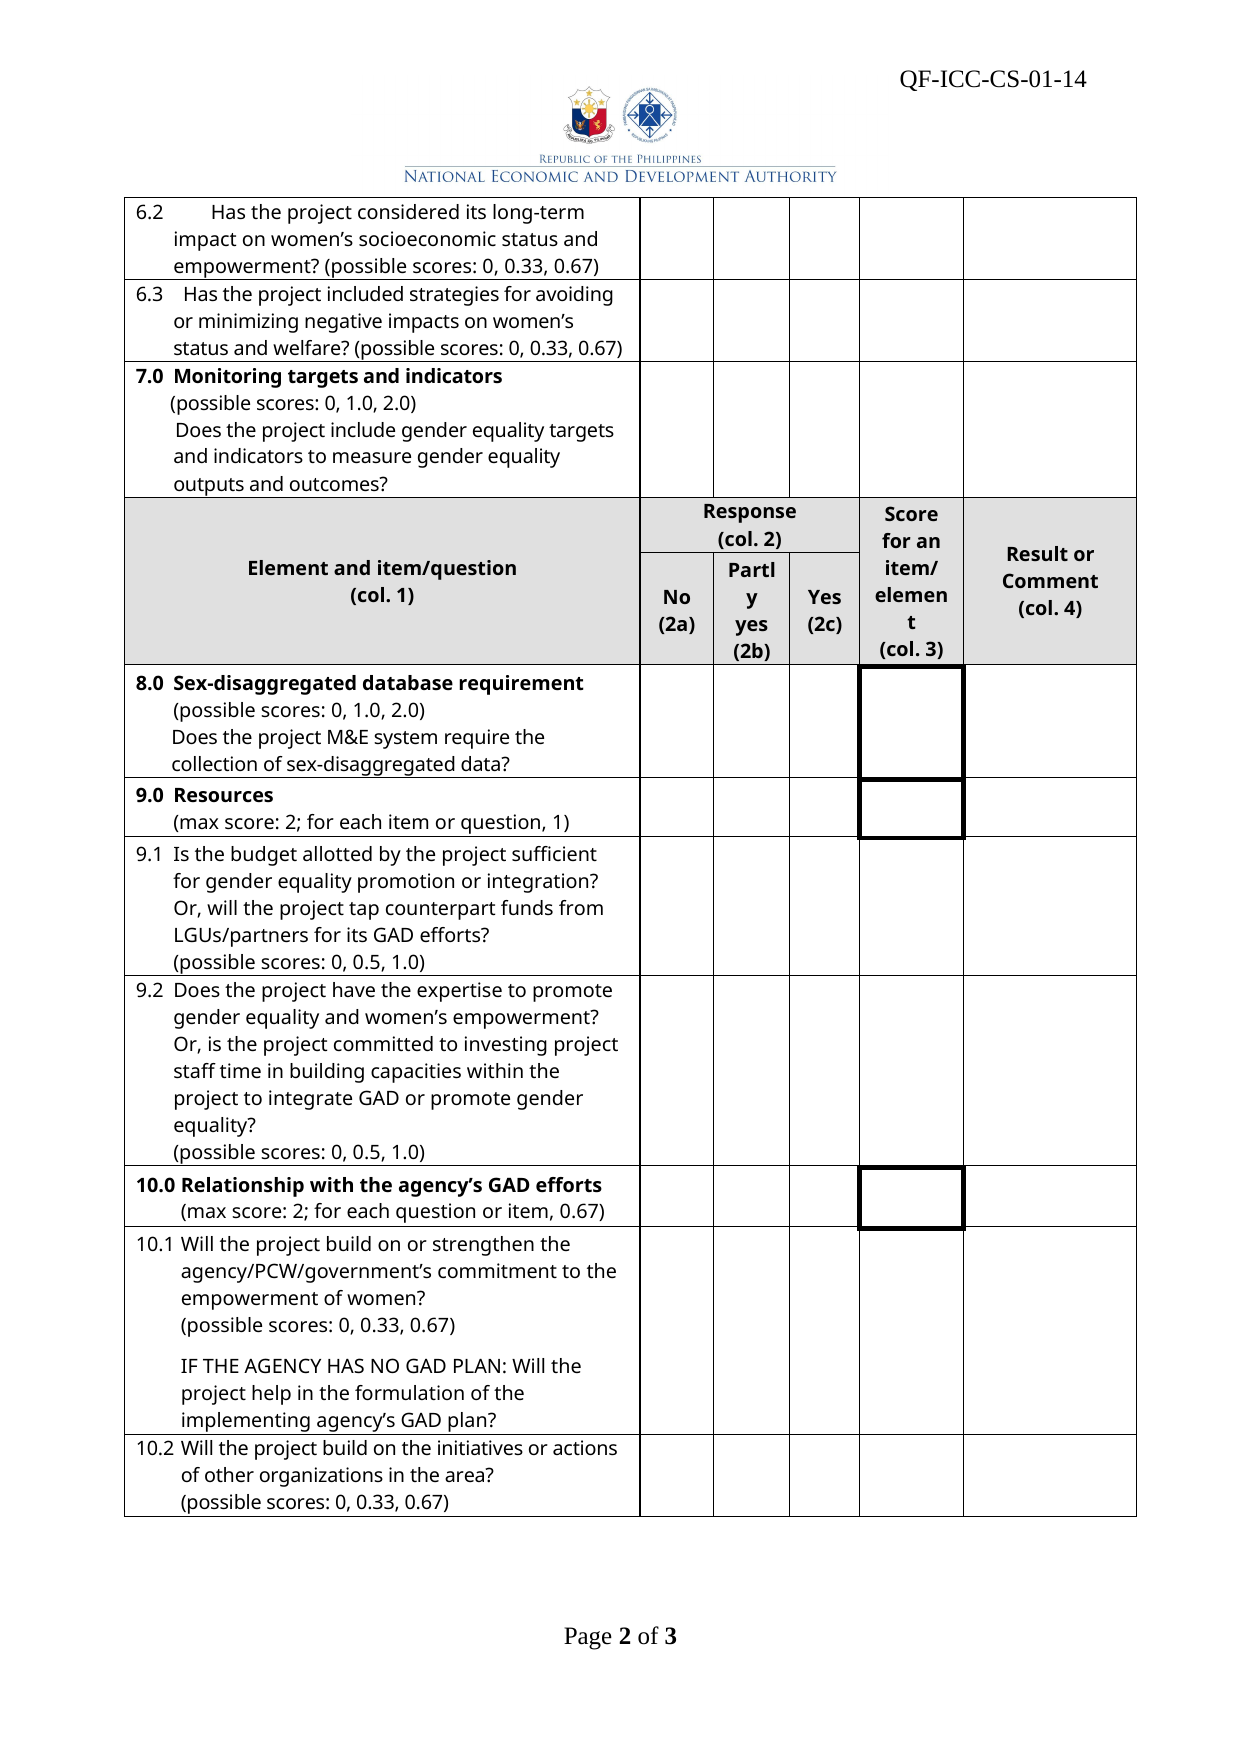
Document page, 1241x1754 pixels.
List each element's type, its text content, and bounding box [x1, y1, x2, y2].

table_cell [790, 778, 857, 836]
table_cell [966, 778, 1136, 836]
table_cell [714, 362, 789, 497]
table_cell [714, 198, 789, 279]
table_cell Partly yes (2b) [714, 553, 789, 664]
table_cell [641, 280, 713, 361]
table_cell [714, 1227, 789, 1434]
table_cell [641, 198, 713, 279]
table_cell [641, 1435, 713, 1516]
table_cell [641, 1166, 713, 1226]
table_cell [641, 362, 713, 497]
table_cell [641, 976, 713, 1165]
table_cell [714, 837, 789, 975]
table_cell [860, 1435, 963, 1516]
table_cell [964, 1435, 1136, 1516]
table_cell Has the project considered its long-term impact on women’s socioeconomic status and empowerment? (possible scores: 0, 0.33, 0.67) [125, 198, 639, 279]
table_cell [641, 665, 713, 777]
table_cell [860, 280, 963, 361]
table_cell [790, 1435, 859, 1516]
table_cell [714, 665, 789, 777]
table_cell Has the project included strategies for avoiding or minimizing negative impacts on women’s status and welfare? (possible scores: 0, 0.33, 0.67) [125, 280, 639, 361]
table_cell [790, 665, 857, 777]
table_cell [860, 198, 963, 279]
table_cell Response (col. 2) [641, 498, 859, 552]
table_cell [790, 837, 859, 975]
table_cell Will the project build on or strengthen the agency/PCW/government’s commitment to the empowerment of women? (possible scores: 0, 0.33, 0.67) IF THE AGENCY HAS NO GAD PLAN: Will the project help in the formulation of the implementing agency’s GAD plan? [125, 1227, 639, 1434]
table_cell Relationship with the agency’s GAD efforts (max score: 2; for each question or item, 0.67) [125, 1166, 639, 1226]
table_cell [641, 1227, 713, 1434]
table_cell [964, 837, 1136, 975]
table_cell [862, 782, 961, 836]
table_cell [964, 1227, 1136, 1434]
table_cell [966, 665, 1136, 777]
table_cell [790, 976, 859, 1165]
table_cell [860, 840, 963, 975]
table_cell Resources (max score: 2; for each item or question, 1) [125, 778, 639, 836]
table_cell [641, 837, 713, 975]
table_cell Yes (2c) [790, 553, 859, 664]
table_cell Does the project have the expertise to promote gender equality and women’s empowerment? Or, is the project committed to investing project staff time in building capacities within the project to integrate GAD or promote gender equality? (possible scores: 0, 0.5, 1.0) [125, 976, 639, 1165]
table_cell [964, 362, 1136, 497]
table_cell [790, 1166, 857, 1226]
table_cell [964, 976, 1136, 1165]
table_cell Is the budget allotted by the project sufficient for gender equality promotion or integration? Or, will the project tap counterpart funds from LGUs/partners for its GAD efforts? (possible scores: 0, 0.5, 1.0) [125, 837, 639, 975]
table_cell [714, 280, 789, 361]
table_cell [860, 976, 963, 1165]
table_cell Will the project build on the initiatives or actions of other organizations in the area? (possible scores: 0, 0.33, 0.67) [125, 1435, 639, 1516]
table_cell [964, 198, 1136, 279]
table_cell [714, 976, 789, 1165]
table_cell [714, 1166, 789, 1226]
table_cell [790, 1227, 859, 1434]
picture [351, 75, 889, 197]
table_cell [714, 1435, 789, 1516]
table_cell [860, 1231, 963, 1434]
table_cell [860, 362, 963, 497]
table_cell [862, 669, 961, 777]
table_cell [964, 280, 1136, 361]
table_cell [790, 362, 859, 497]
table_cell [641, 778, 713, 836]
table_cell [790, 198, 859, 279]
table_cell Element and item/question (col. 1) [125, 498, 639, 664]
table_cell Score for an item/ element (col. 3) [860, 498, 963, 664]
table_cell [862, 1170, 961, 1226]
table_cell Sex-disaggregated database requirement (possible scores: 0, 1.0, 2.0) Does the project M&E system require the collection of sex-disaggregated data? [125, 665, 639, 777]
table_cell [790, 280, 859, 361]
table_cell [714, 778, 789, 836]
table_cell Result or Comment (col. 4) [964, 498, 1136, 664]
table_cell No (2a) [641, 553, 713, 664]
table_cell [966, 1166, 1136, 1226]
table_cell Monitoring targets and indicators (possible scores: 0, 1.0, 2.0) Does the project include gender equality targets and indicators to measure gender equality outputs and outcomes? [125, 362, 639, 497]
